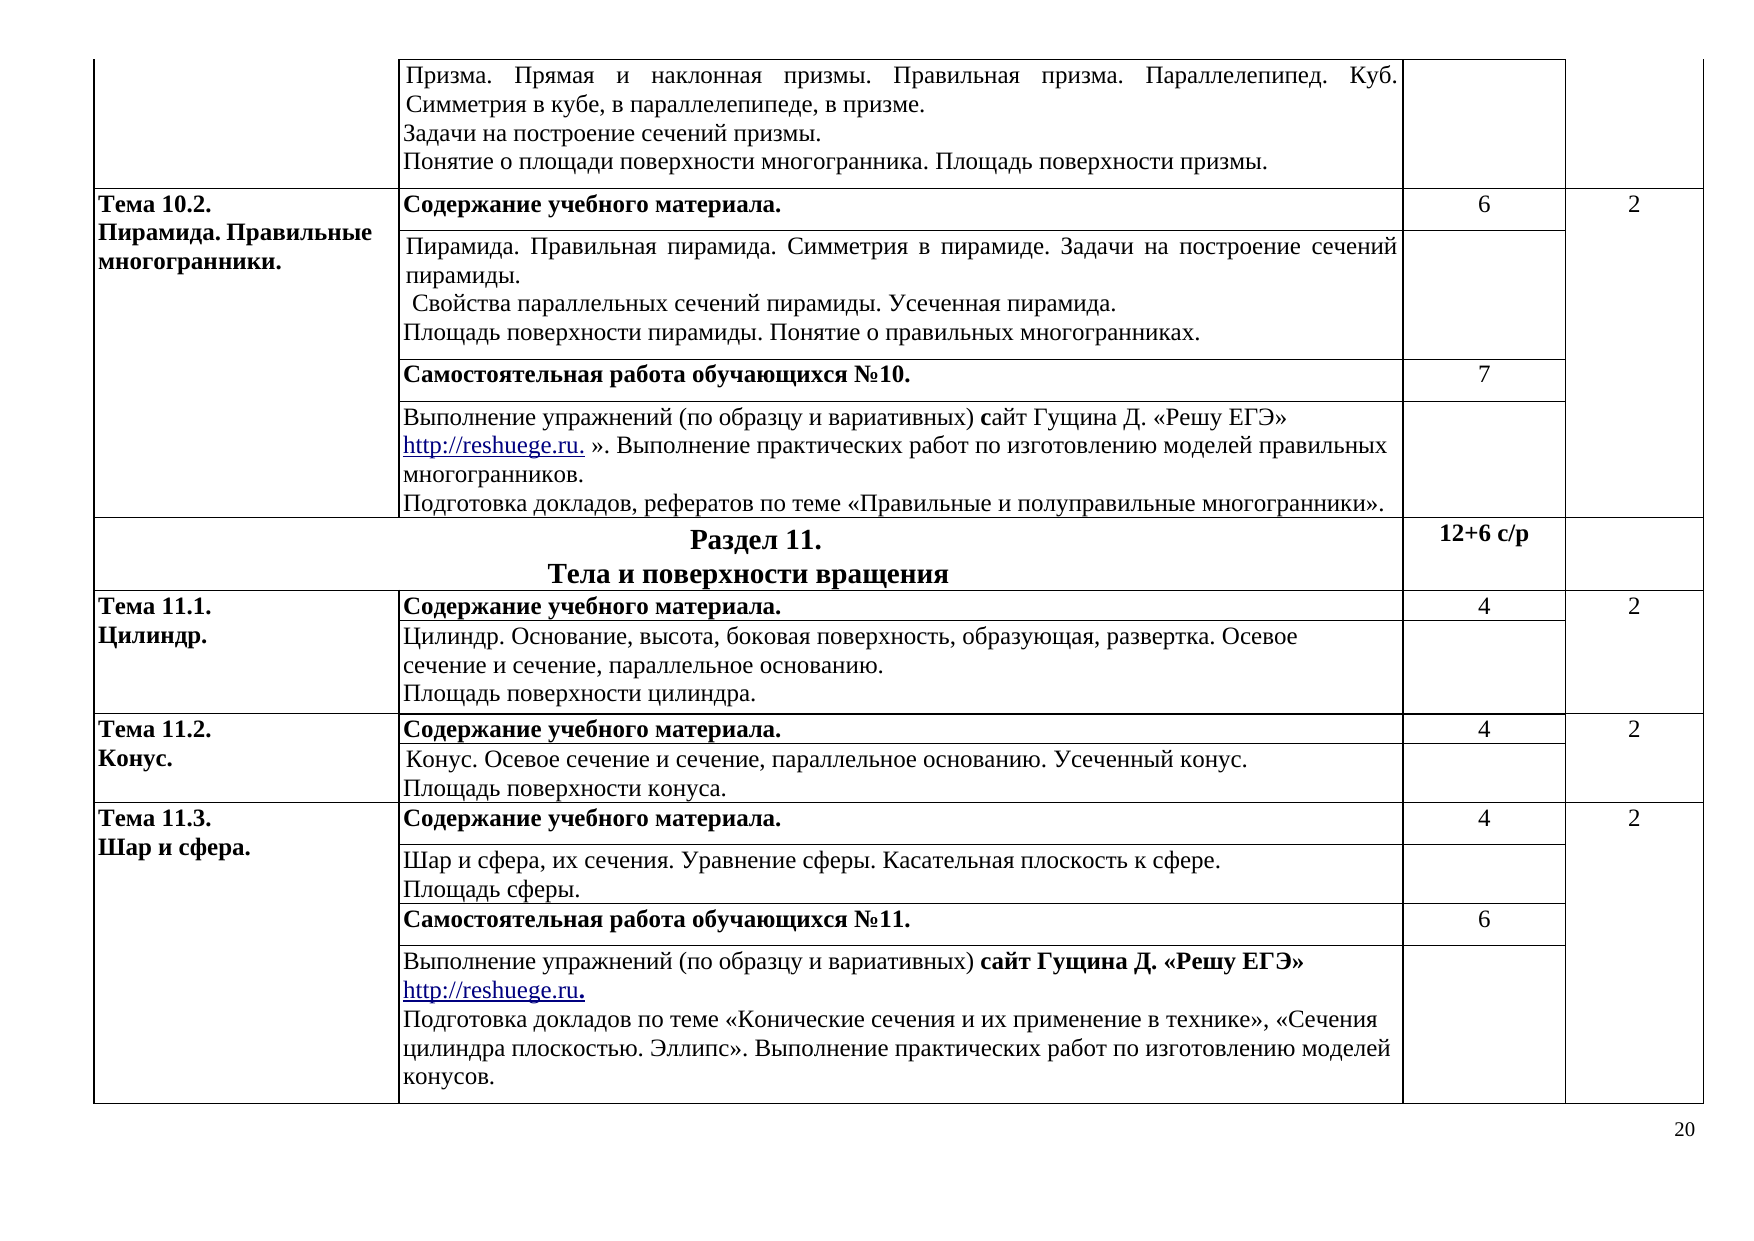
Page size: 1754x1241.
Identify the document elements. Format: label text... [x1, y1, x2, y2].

table_cell [1404, 402, 1565, 517]
table_cell 2 [1566, 591, 1703, 713]
table_cell Содержание учебного материала. [400, 715, 1402, 743]
table_cell Выполнение упражнений (по образцу и вариативных) сайт Гущина Д. «Решу ЕГЭ» http://reshuege.ru. Подготовка докладов по теме «Конические сечения и их применение в технике», «Сечения цилиндра плоскостью. Эллипс». Выполнение практических работ по изготовлению моделей конусов. [400, 946, 1402, 1103]
table_cell [1566, 518, 1703, 589]
table_cell Тема 11.2. Конус. [95, 714, 398, 802]
table_cell [1404, 60, 1565, 188]
table_cell 2 [1566, 803, 1703, 1103]
table_cell Самостоятельная работа обучающихся №11. [400, 904, 1402, 945]
table_cell [1404, 845, 1565, 903]
table_cell 6 [1404, 189, 1565, 230]
table_cell Шар и сфера, их сечения. Уравнение сферы. Касательная плоскость к сфере. Площадь сферы. [400, 845, 1402, 903]
table_cell Цилиндр. Основание, высота, боковая поверхность, образующая, развертка. Осевое сечение и сечение, параллельное основанию. Площадь поверхности цилиндра. [400, 621, 1402, 713]
table_cell Раздел 11. Тела и поверхности вращения [95, 518, 1402, 589]
table_cell [1404, 946, 1565, 1103]
table_cell Тема 11.1. Цилиндр. [95, 591, 398, 713]
table_cell 2 [1566, 189, 1703, 517]
table_cell Содержание учебного материала. [400, 189, 1402, 230]
table_cell Тема 10.2. Пирамида. Правильные многогранники. [95, 189, 398, 517]
table_cell Содержание учебного материала. [400, 591, 1402, 620]
table_cell 7 [1404, 360, 1565, 401]
table_cell Тема 11.3. Шар и сфера. [95, 803, 398, 1103]
table_cell Содержание учебного материала. [400, 803, 1402, 844]
table_cell [1404, 231, 1565, 358]
table_cell 2 [1566, 714, 1703, 802]
table_cell 6 [1404, 904, 1565, 945]
table_cell Конус. Осевое сечение и сечение, параллельное основанию. Усеченный конус. Площадь поверхности конуса. [400, 744, 1402, 802]
table_cell Выполнение упражнений (по образцу и вариативных) сайт Гущина Д. «Решу ЕГЭ» http://reshuege.ru. ». Выполнение практических работ по изготовлению моделей правильных многогранников. Подготовка докладов, рефератов по теме «Правильные и полуправильные многогранники». [400, 402, 1402, 517]
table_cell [400, 60, 1402, 188]
table_cell 4 [1404, 803, 1565, 844]
table_cell 12+6 с/р [1404, 518, 1565, 589]
table_cell [1404, 744, 1565, 802]
table_cell [1404, 621, 1565, 713]
table_cell Самостоятельная работа обучающихся №10. [400, 360, 1402, 401]
table_cell Пирамида. Правильная пирамида. Симметрия в пирамиде. Задачи на построение сечений пирамиды. Свойства параллельных сечений пирамиды. Усеченная пирамида. Площадь поверхности пирамиды. Понятие о правильных многогранниках. [400, 231, 1402, 358]
